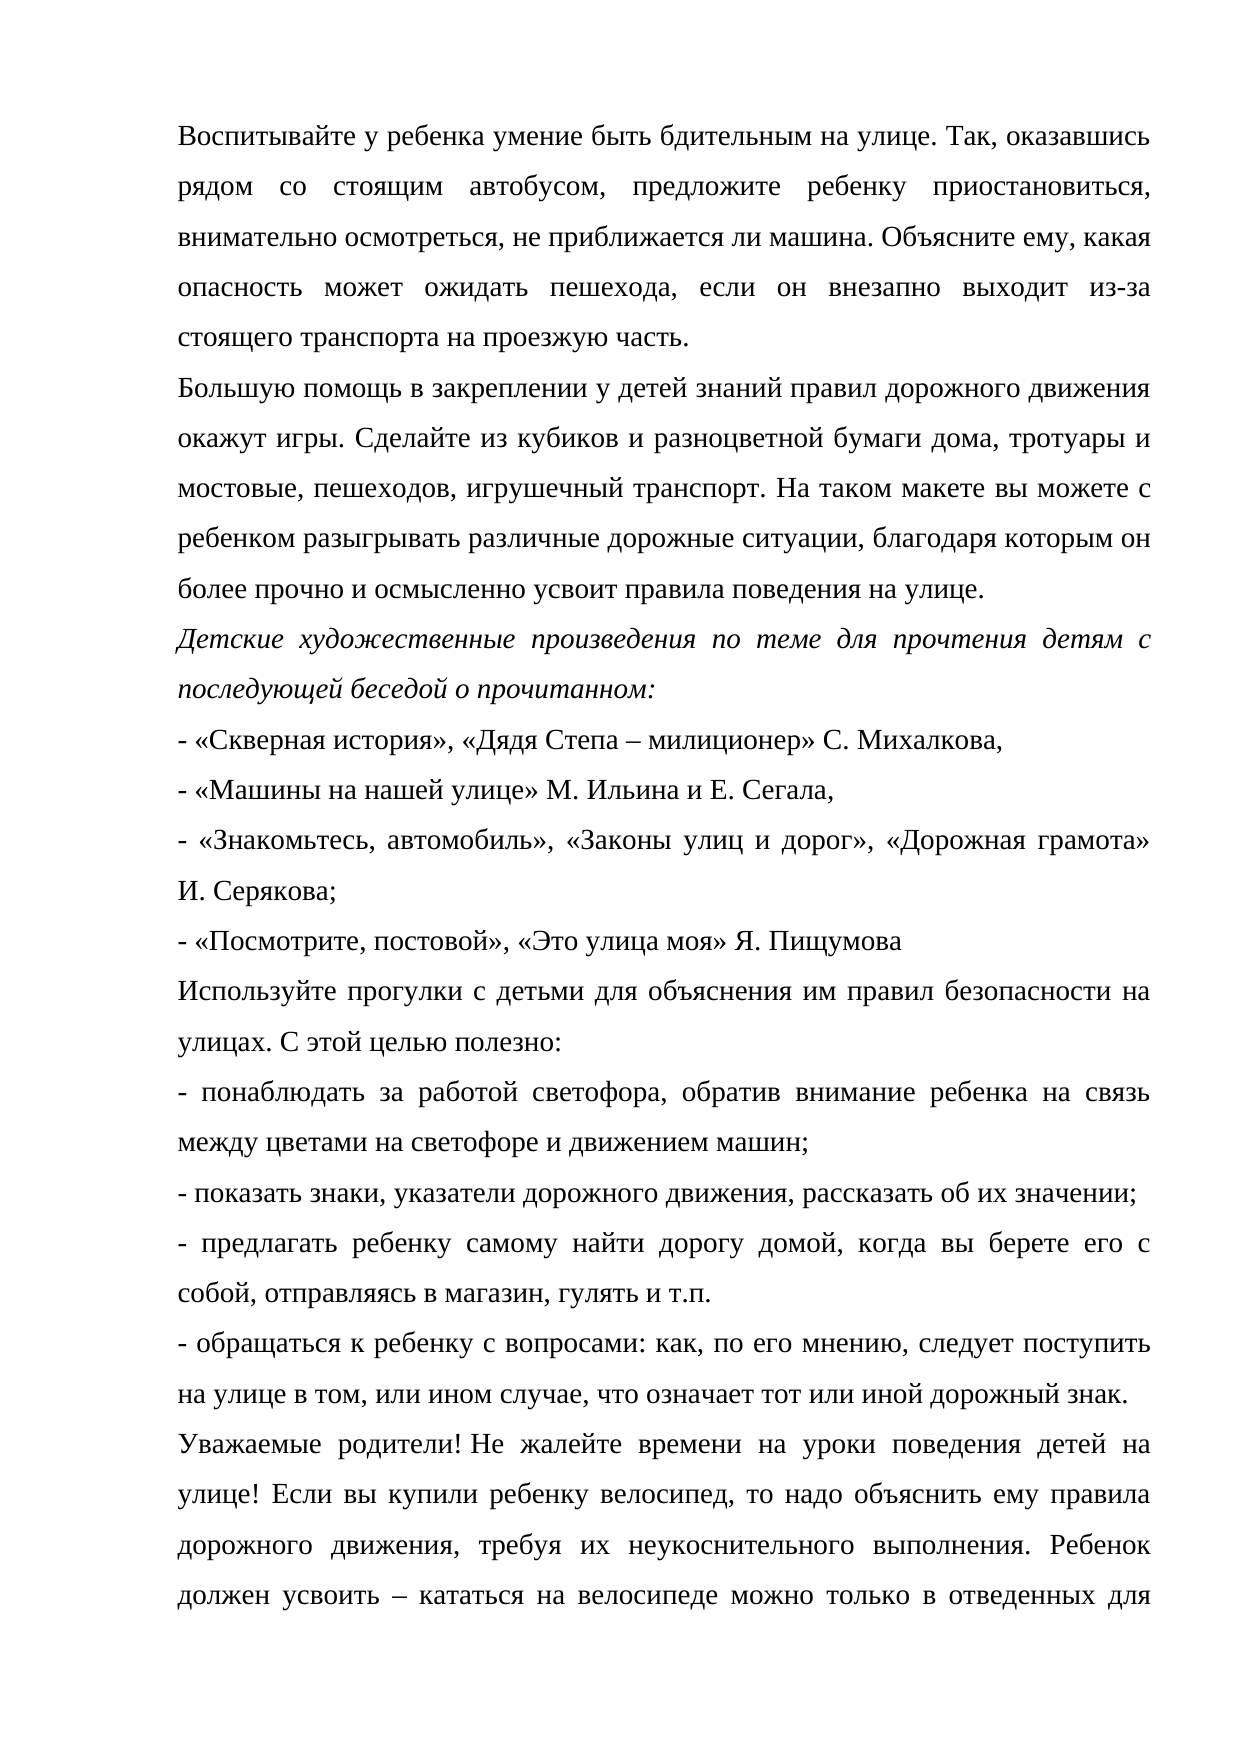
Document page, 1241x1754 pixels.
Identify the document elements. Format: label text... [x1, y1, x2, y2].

text Большую помощь в закреплении у детей знаний правил дорожного движения окажут игры. Сделайте из кубиков и разноцветной бумаги дома, тротуары и мостовые, пешеходов, игрушечный транспорт. На таком макете вы можете с ребенком разыгрывать различные дорожные ситуации, благодаря которым он более прочно и осмысленно усвоит правила поведения на улице. [177, 370, 1152, 604]
text - предлагать ребенку самому найти дорогу домой, когда вы берете его с собой, отправляясь в магазин, гулять и т.п. [177, 1225, 1152, 1309]
text - «Машины на нашей улице» М. Ильина и Е. Сегала, [177, 772, 1152, 806]
text Используйте прогулки с детьми для объяснения им правил безопасности на улицах. С этой целью полезно: [177, 973, 1152, 1057]
text - обращаться к ребенку с вопросами: как, по его мнению, следует поступить на улице в том, или ином случае, что означает тот или иной дорожный знак. [177, 1326, 1152, 1409]
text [177, 1426, 1152, 1611]
text - «Скверная история», «Дядя Степа – милиционер» С. Михалкова, [177, 722, 1152, 755]
text - «Посмотрите, постовой», «Это улица моя» Я. Пищумова [177, 923, 1152, 957]
text Детские художественные произведения по теме для прочтения детям с последующей беседой о прочитанном: [177, 621, 1152, 705]
text - понаблюдать за работой светофора, обратив внимание ребенка на связь между цветами на светофоре и движением машин; [177, 1074, 1152, 1158]
text Воспитывайте у ребенка умение быть бдительным на улице. Так, оказавшись рядом со стоящим автобусом, предложите ребенку приостановиться, внимательно осмотреться, не приближается ли машина. Объясните ему, какая опасность может ожидать пешехода, если он внезапно выходит из-за стоящего транспорта на проезжую часть. [177, 118, 1152, 353]
text - показать знаки, указатели дорожного движения, рассказать об их значении; [177, 1175, 1152, 1208]
text - «Знакомьтесь, автомобиль», «Законы улиц и дорог», «Дорожная грамота» И. Серякова; [177, 822, 1152, 906]
